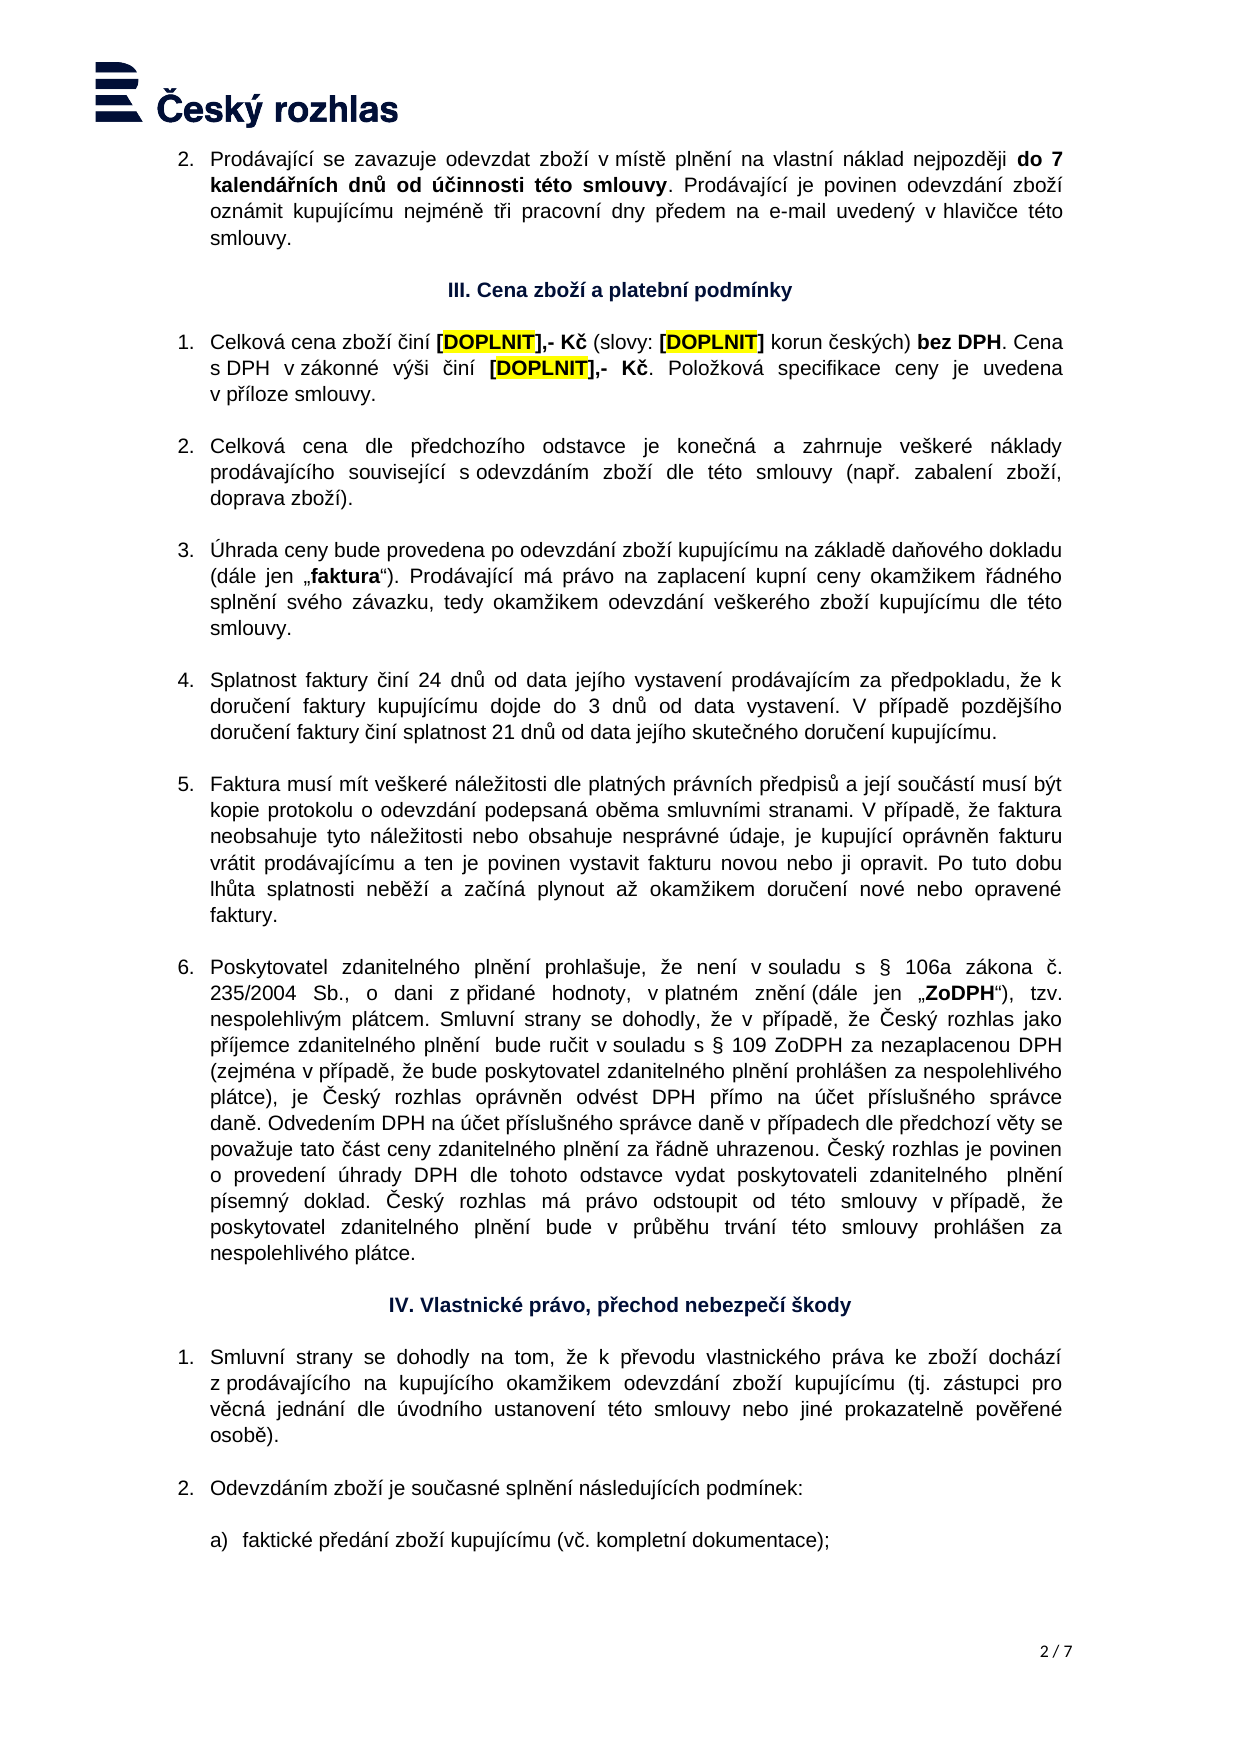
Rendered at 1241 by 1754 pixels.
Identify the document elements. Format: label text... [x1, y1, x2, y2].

list Celková cena dle předchozího odstavce je konečná a zahrnuje veškeré náklady prodávajícího související s odevzdáním zboží dle této smlouvy (např. zabalení zboží, doprava zboží). [177, 432, 1063, 511]
subtitle Cena zboží a platební podmínky [177, 276, 1063, 302]
list Poskytovatel zdanitelného plnění prohlašuje, že není v souladu s § 106a zákona č. 235/2004 Sb., o dani z přidané hodnoty, v platném znění (dále jen „ZoDPH“), tzv. nespolehlivým plátcem. Smluvní strany se dohodly, že v případě, že Český rozhlas jako příjemce zdanitelného plnění bude ručit v souladu s § 109 ZoDPH za nezaplacenou DPH (zejména v případě, že bude poskytovatel zdanitelného plnění prohlášen za nespolehlivého plátce), je Český rozhlas oprávněn odvést DPH přímo na účet příslušného správce daně. Odvedením DPH na účet příslušného správce daně v případech dle předchozí věty se považuje tato část ceny zdanitelného plnění za řádně uhrazenou. Český rozhlas je povinen o provedení úhrady DPH dle tohoto odstavce vydat poskytovateli zdanitelného plnění písemný doklad. Český rozhlas má právo odstoupit od této smlouvy v případě, že poskytovatel zdanitelného plnění bude v průběhu trvání této smlouvy prohlášen za nespolehlivého plátce. [177, 953, 1063, 1266]
list Prodávající se zavazuje odevzdat zboží v místě plnění na vlastní náklad nejpozději do 7 kalendářních dnů od účinnosti této smlouvy. Prodávající je povinen odevzdání zboží oznámit kupujícímu nejméně tři pracovní dny předem na e-mail uvedený v hlavičce této smlouvy. [177, 146, 1063, 250]
list Smluvní strany se dohodly na tom, že k převodu vlastnického práva ke zboží dochází z prodávajícího na kupujícího okamžikem odevzdání zboží kupujícímu (tj. zástupci pro věcná jednání dle úvodního ustanovení této smlouvy nebo jiné prokazatelně pověřené osobě). [177, 1344, 1063, 1448]
picture [95, 62, 398, 128]
list Odevzdáním zboží je současné splnění následujících podmínek: [177, 1474, 1063, 1500]
subtitle Vlastnické právo, přechod nebezpečí škody [177, 1292, 1063, 1318]
list Splatnost faktury činí 24 dnů od data jejího vystavení prodávajícím za předpokladu, že k doručení faktury kupujícímu dojde do 3 dnů od data vystavení. V případě pozdějšího doručení faktury činí splatnost 21 dnů od data jejího skutečného doručení kupujícímu. [177, 667, 1063, 745]
list Úhrada ceny bude provedena po odevzdání zboží kupujícímu na základě daňového dokladu (dále jen „faktura“). Prodávající má právo na zaplacení kupní ceny okamžikem řádného splnění svého závazku, tedy okamžikem odevzdání veškerého zboží kupujícímu dle této smlouvy. [177, 537, 1063, 641]
list Celková cena zboží činí [DOPLNIT],- Kč (slovy: [DOPLNIT] korun českých) bez DPH. Cena s DPH v zákonné výši činí [DOPLNIT],- Kč. Položková specifikace ceny je uvedena v příloze smlouvy. [177, 328, 1063, 406]
list faktické předání zboží kupujícímu (vč. kompletní dokumentace); [210, 1526, 1063, 1552]
list Faktura musí mít veškeré náležitosti dle platných právních předpisů a její součástí musí být kopie protokolu o odevzdání podepsaná oběma smluvními stranami. V případě, že faktura neobsahuje tyto náležitosti nebo obsahuje nesprávné údaje, je kupující oprávněn fakturu vrátit prodávajícímu a ten je povinen vystavit fakturu novou nebo ji opravit. Po tuto dobu lhůta splatnosti neběží a začíná plynout až okamžikem doručení nové nebo opravené faktury. [177, 771, 1063, 927]
